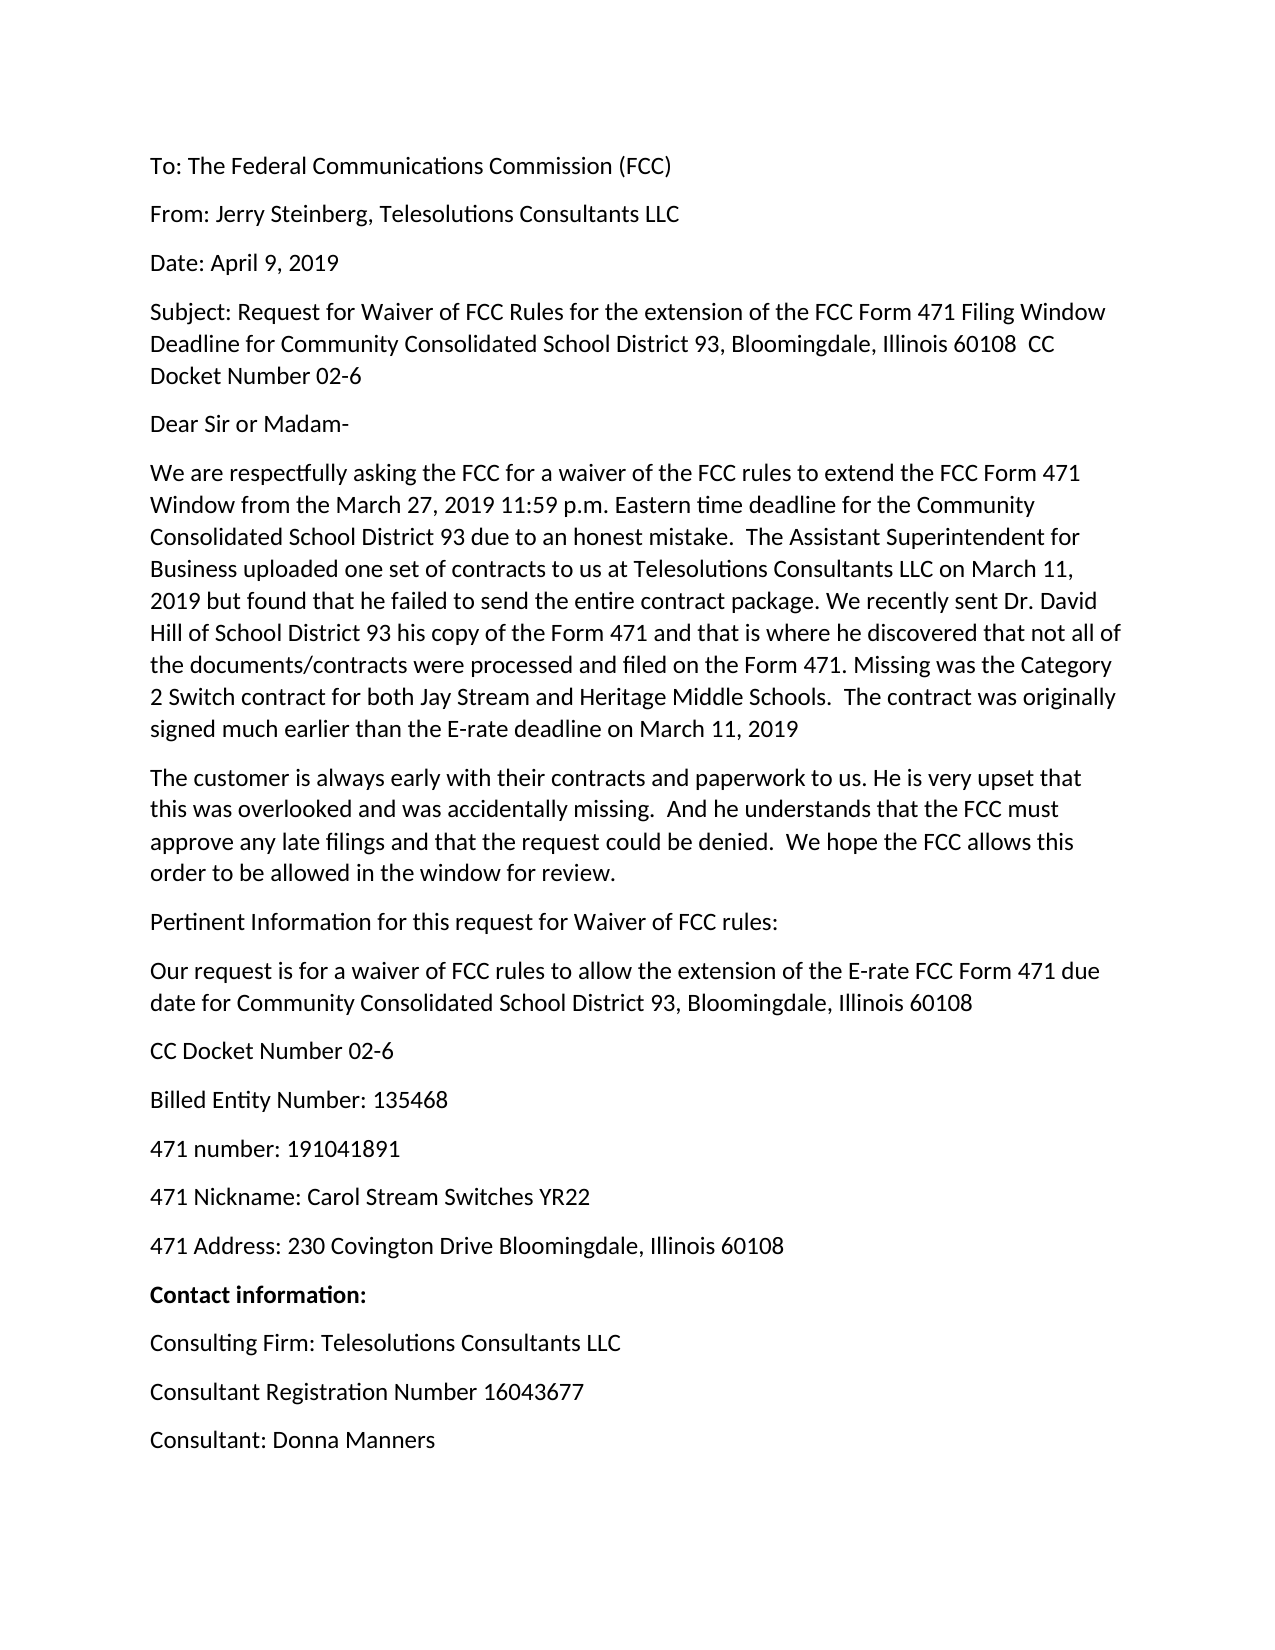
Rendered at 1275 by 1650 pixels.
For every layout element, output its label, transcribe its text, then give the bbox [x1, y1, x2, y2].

text Pertinent Information for this request for Waiver of FCC rules: [150, 906, 1125, 937]
text From: Jerry Steinberg, Telesolutions Consultants LLC [150, 199, 1125, 229]
text To: The Federal Communications Commission (FCC) [150, 150, 1125, 181]
text Contact information: [150, 1279, 1125, 1309]
text CC Docket Number 02-6 [150, 1036, 1125, 1066]
text Subject: Request for Waiver of FCC Rules for the extension of the FCC Form 471 Filing Window Deadline for Community Consolidated School District 93, Bloomingdale, Illinois 60108 CC Docket Number 02-6 [150, 296, 1125, 390]
text 471 Address: 230 Covington Drive Bloomingdale, Illinois 60108 [150, 1230, 1125, 1261]
text 471 Nickname: Carol Stream Switches YR22 [150, 1181, 1125, 1212]
text Consultant: Donna Manners [150, 1425, 1125, 1455]
text The customer is always early with their contracts and paperwork to us. He is very upset that this was overlooked and was accidentally missing. And he understands that the FCC must approve any late filings and that the request could be denied. We hope the FCC allows this order to be allowed in the window for review. [150, 762, 1125, 888]
text Consulting Firm: Telesolutions Consultants LLC [150, 1327, 1125, 1358]
text Date: April 9, 2019 [150, 247, 1125, 278]
text We are respectfully asking the FCC for a waiver of the FCC rules to extend the FCC Form 471 Window from the March 27, 2019 11:59 p.m. Eastern time deadline for the Community Consolidated School District 93 due to an honest mistake. The Assistant Superintendent for Business uploaded one set of contracts to us at Telesolutions Consultants LLC on March 11, 2019 but found that he failed to send the entire contract package. We recently sent Dr. David Hill of School District 93 his copy of the Form 471 and that is where he discovered that not all of the documents/contracts were processed and filed on the Form 471. Missing was the Category 2 Switch contract for both Jay Stream and Heritage Middle Schools. The contract was originally signed much earlier than the E-rate deadline on March 11, 2019 [150, 457, 1125, 743]
text Consultant Registration Number 16043677 [150, 1376, 1125, 1407]
text Our request is for a waiver of FCC rules to allow the extension of the E-rate FCC Form 471 due date for Community Consolidated School District 93, Bloomingdale, Illinois 60108 [150, 955, 1125, 1017]
text 471 number: 191041891 [150, 1133, 1125, 1163]
text Billed Entity Number: 135468 [150, 1084, 1125, 1115]
text Dear Sir or Madam- [150, 408, 1125, 439]
